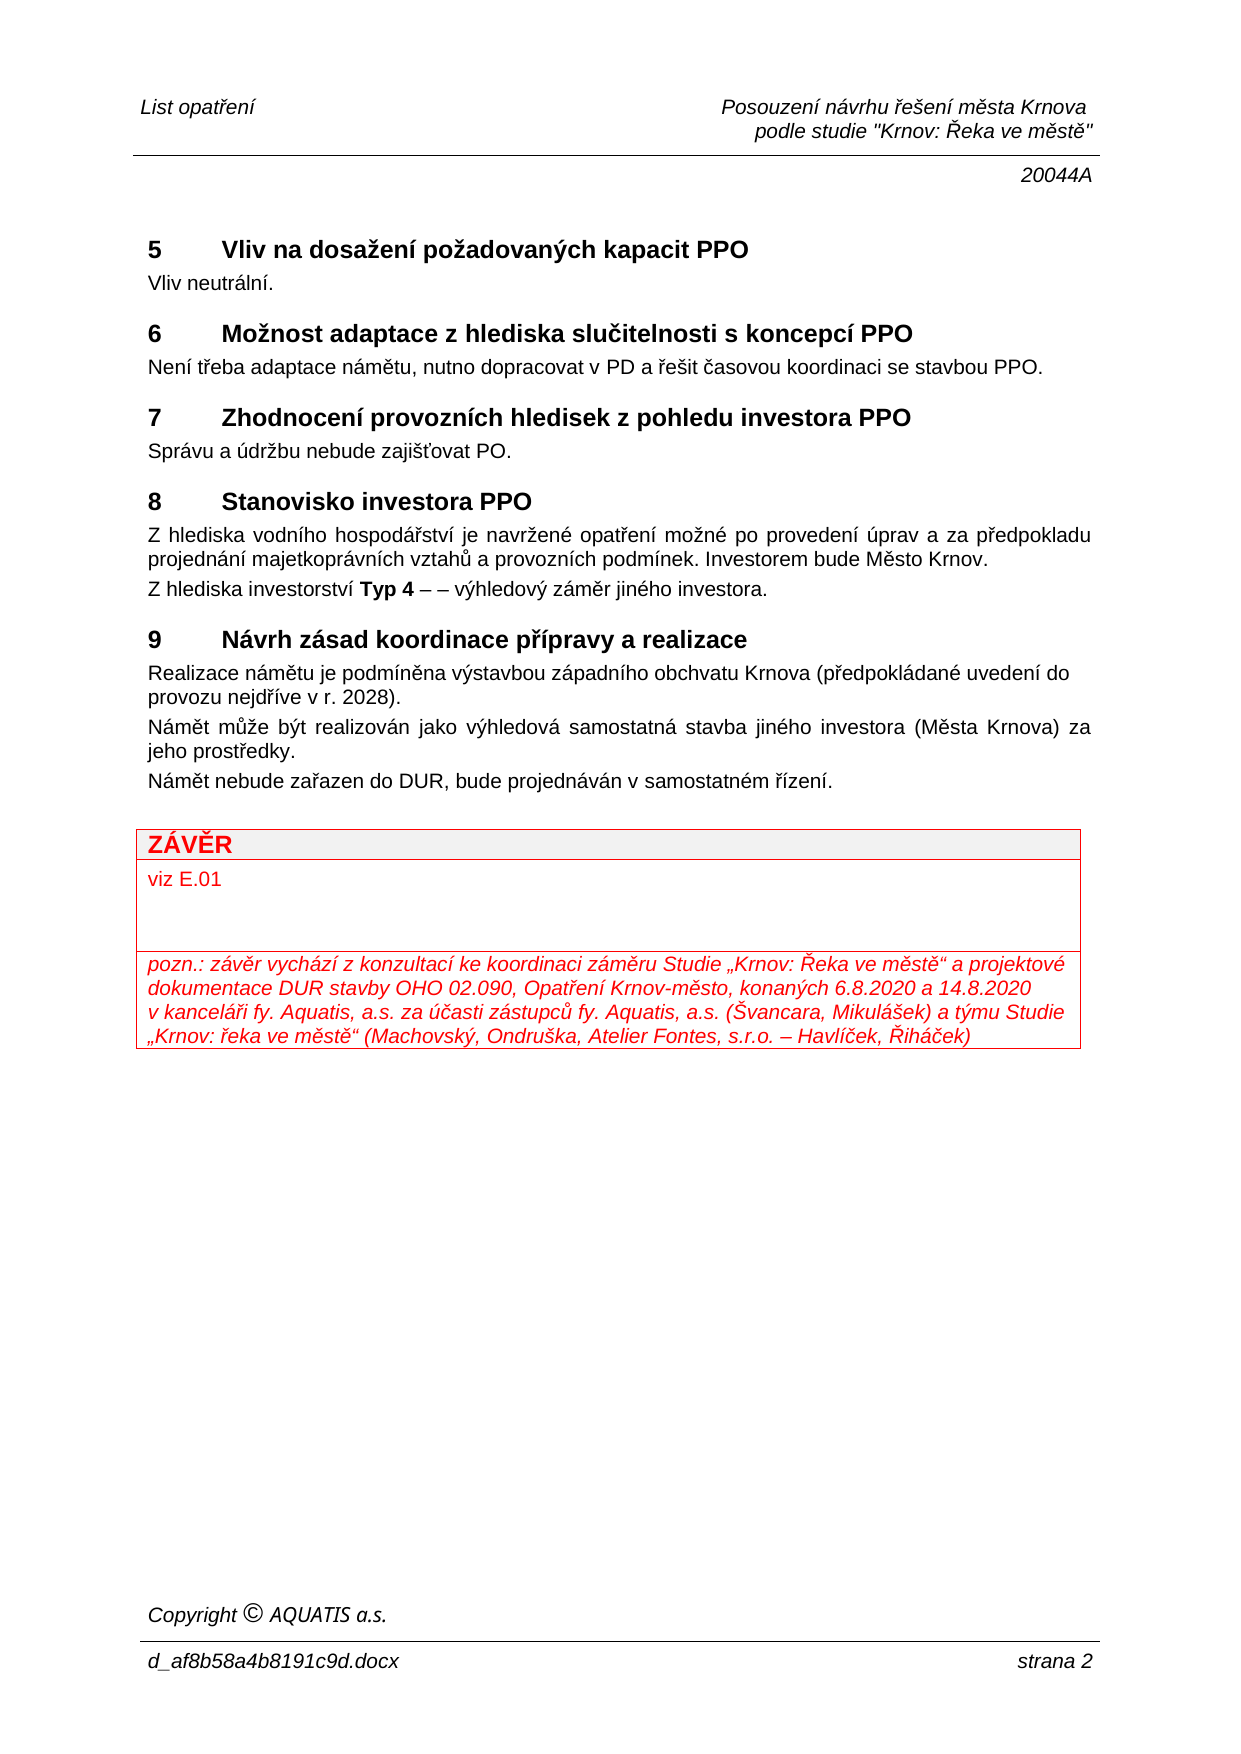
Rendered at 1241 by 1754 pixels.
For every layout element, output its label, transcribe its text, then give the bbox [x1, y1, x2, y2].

text 6 Možnost adaptace z hlediska slučitelnosti s koncepcí PPO [148, 319, 1092, 348]
text Námět může být realizován jako výhledová samostatná stavba jiného investora (Města Krnova) za jeho prostředky. [148, 715, 1092, 763]
text Správu a údržbu nebude zajišťovat PO. [148, 438, 1092, 462]
table_cell viz E.01 [137, 860, 1080, 951]
text 7 Zhodnocení provozních hledisek z pohledu investora PPO [148, 403, 1092, 432]
text 8 Stanovisko investora PPO [148, 487, 1092, 516]
text Z hlediska vodního hospodářství je navržené opatření možné po provedení úprav a za předpokladu projednání majetkoprávních vztahů a provozních podmínek. Investorem bude Město Krnov. [148, 522, 1092, 570]
text Realizace námětu je podmíněna výstavbou západního obchvatu Krnova (předpokládané uvedení do provozu nejdříve v r. 2028). [148, 661, 1092, 708]
text Vliv neutrální. [148, 271, 1092, 294]
table_cell pozn.: závěr vychází z konzultací ke koordinaci záměru Studie „Krnov: Řeka ve městě“ a projektové dokumentace DUR stavby OHO 02.090, Opatření Krnov-město, konaných 6.8.2020 a 14.8.2020 v kanceláři fy. Aquatis, a.s. za účasti zástupců fy. Aquatis, a.s. (Švancara, Mikulášek) a týmu Studie „Krnov: řeka ve městě“ (Machovský, Ondruška, Atelier Fontes, s.r.o. – Havlíček, Řiháček) [137, 952, 1080, 1048]
text Námět nebude zařazen do DUR, bude projednáván v samostatném řízení. [148, 769, 1092, 793]
text 9 Návrh zásad koordinace přípravy a realizace [148, 626, 1092, 654]
text 5 Vliv na dosažení požadovaných kapacit PPO [148, 236, 1092, 264]
table_header ZÁVĚR [137, 830, 1080, 859]
text Není třeba adaptace námětu, nutno dopracovat v PD a řešit časovou koordinaci se stavbou PPO. [148, 354, 1092, 378]
text Z hlediska investorství Typ 4 – – výhledový záměr jiného investora. [148, 577, 1092, 601]
